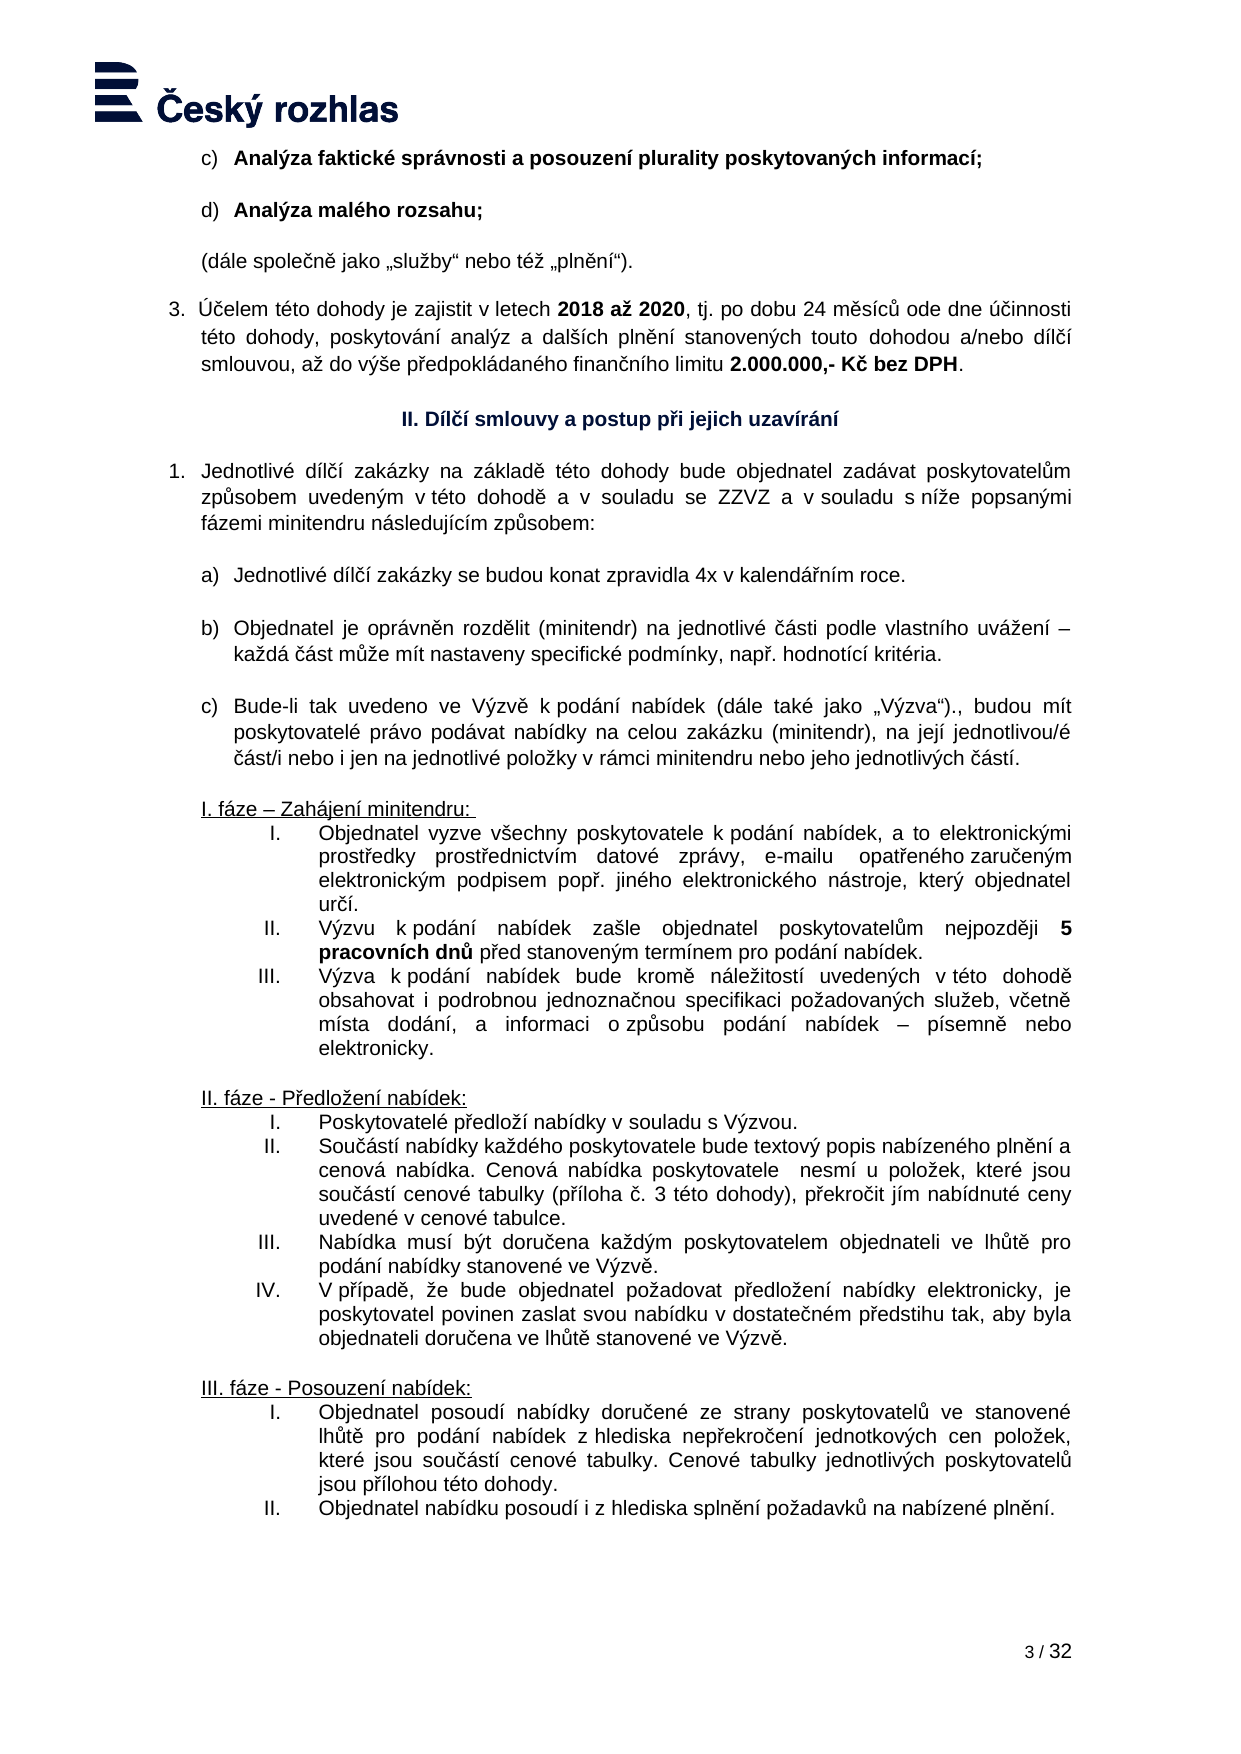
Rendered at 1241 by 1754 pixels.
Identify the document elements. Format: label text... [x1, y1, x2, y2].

subtitle Dílčí smlouvy a postup při jejich uzavírání [168, 406, 1072, 432]
list Analýza faktické správnosti a posouzení plurality poskytovaných informací; [201, 145, 1072, 171]
list Objednatel nabídku posoudí i z hlediska splnění požadavků na nabízené plnění. [281, 1495, 1072, 1519]
list Jednotlivé dílčí zakázky na základě této dohody bude objednatel zadávat poskytovatelům způsobem uvedeným v této dohodě a v souladu se ZZVZ a v souladu s níže popsanými fázemi minitendru následujícím způsobem: [168, 458, 1072, 536]
list Nabídka musí být doručena každým poskytovatelem objednateli ve lhůtě pro podání nabídky stanovené ve Výzvě. [281, 1230, 1072, 1278]
list Objednatel posoudí nabídky doručené ze strany poskytovatelů ve stanovené lhůtě pro podání nabídek z hlediska nepřekročení jednotkových cen položek, které jsou součástí cenové tabulky. Cenové tabulky jednotlivých poskytovatelů jsou přílohou této dohody. [281, 1399, 1072, 1495]
text II. fáze - Předložení nabídek: [201, 1086, 1072, 1110]
list Výzva k podání nabídek bude kromě náležitostí uvedených v této dohodě obsahovat i podrobnou jednoznačnou specifikaci požadovaných služeb, včetně místa dodání, a informaci o způsobu podání nabídek – písemně nebo elektronicky. [281, 964, 1072, 1060]
list Výzvu k podání nabídek zašle objednatel poskytovatelům nejpozději 5 pracovních dnů před stanoveným termínem pro podání nabídek. [281, 916, 1072, 964]
list Poskytovatelé předloží nabídky v souladu s Výzvou. [281, 1110, 1072, 1134]
list Účelem této dohody je zajistit v letech 2018 až 2020, tj. po dobu 24 měsíců ode dne účinnosti této dohody, poskytování analýz a dalších plnění stanovených touto dohodou a/nebo dílčí smlouvou, až do výše předpokládaného finančního limitu 2.000.000,- Kč bez DPH. [168, 297, 1072, 376]
list (dále společně jako „služby“ nebo též „plnění“). [201, 249, 1072, 273]
list V případě, že bude objednatel požadovat předložení nabídky elektronicky, je poskytovatel povinen zaslat svou nabídku v dostatečném předstihu tak, aby byla objednateli doručena ve lhůtě stanovené ve Výzvě. [281, 1278, 1072, 1349]
picture [95, 62, 398, 128]
text I. fáze – Zahájení minitendru: [201, 796, 1072, 820]
list Jednotlivé dílčí zakázky se budou konat zpravidla 4x v kalendářním roce. [201, 562, 1072, 588]
list Analýza malého rozsahu; [201, 197, 1072, 223]
list Součástí nabídky každého poskytovatele bude textový popis nabízeného plnění a cenová nabídka. Cenová nabídka poskytovatele nesmí u položek, které jsou součástí cenové tabulky (příloha č. 3 této dohody), překročit jím nabídnuté ceny uvedené v cenové tabulce. [281, 1134, 1072, 1230]
list Objednatel je oprávněn rozdělit (minitendr) na jednotlivé části podle vlastního uvážení – každá část může mít nastaveny specifické podmínky, např. hodnotící kritéria. [201, 614, 1072, 666]
list Objednatel vyzve všechny poskytovatele k podání nabídek, a to elektronickými prostředky prostřednictvím datové zprávy, e-mailu opatřeného zaručeným elektronickým podpisem popř. jiného elektronického nástroje, který objednatel určí. [281, 820, 1072, 916]
list Bude-li tak uvedeno ve Výzvě k podání nabídek (dále také jako „Výzva“)., budou mít poskytovatelé právo podávat nabídky na celou zakázku (minitendr), na její jednotlivou/é část/i nebo i jen na jednotlivé položky v rámci minitendru nebo jeho jednotlivých částí. [201, 692, 1072, 770]
text III. fáze - Posouzení nabídek: [201, 1376, 1072, 1399]
